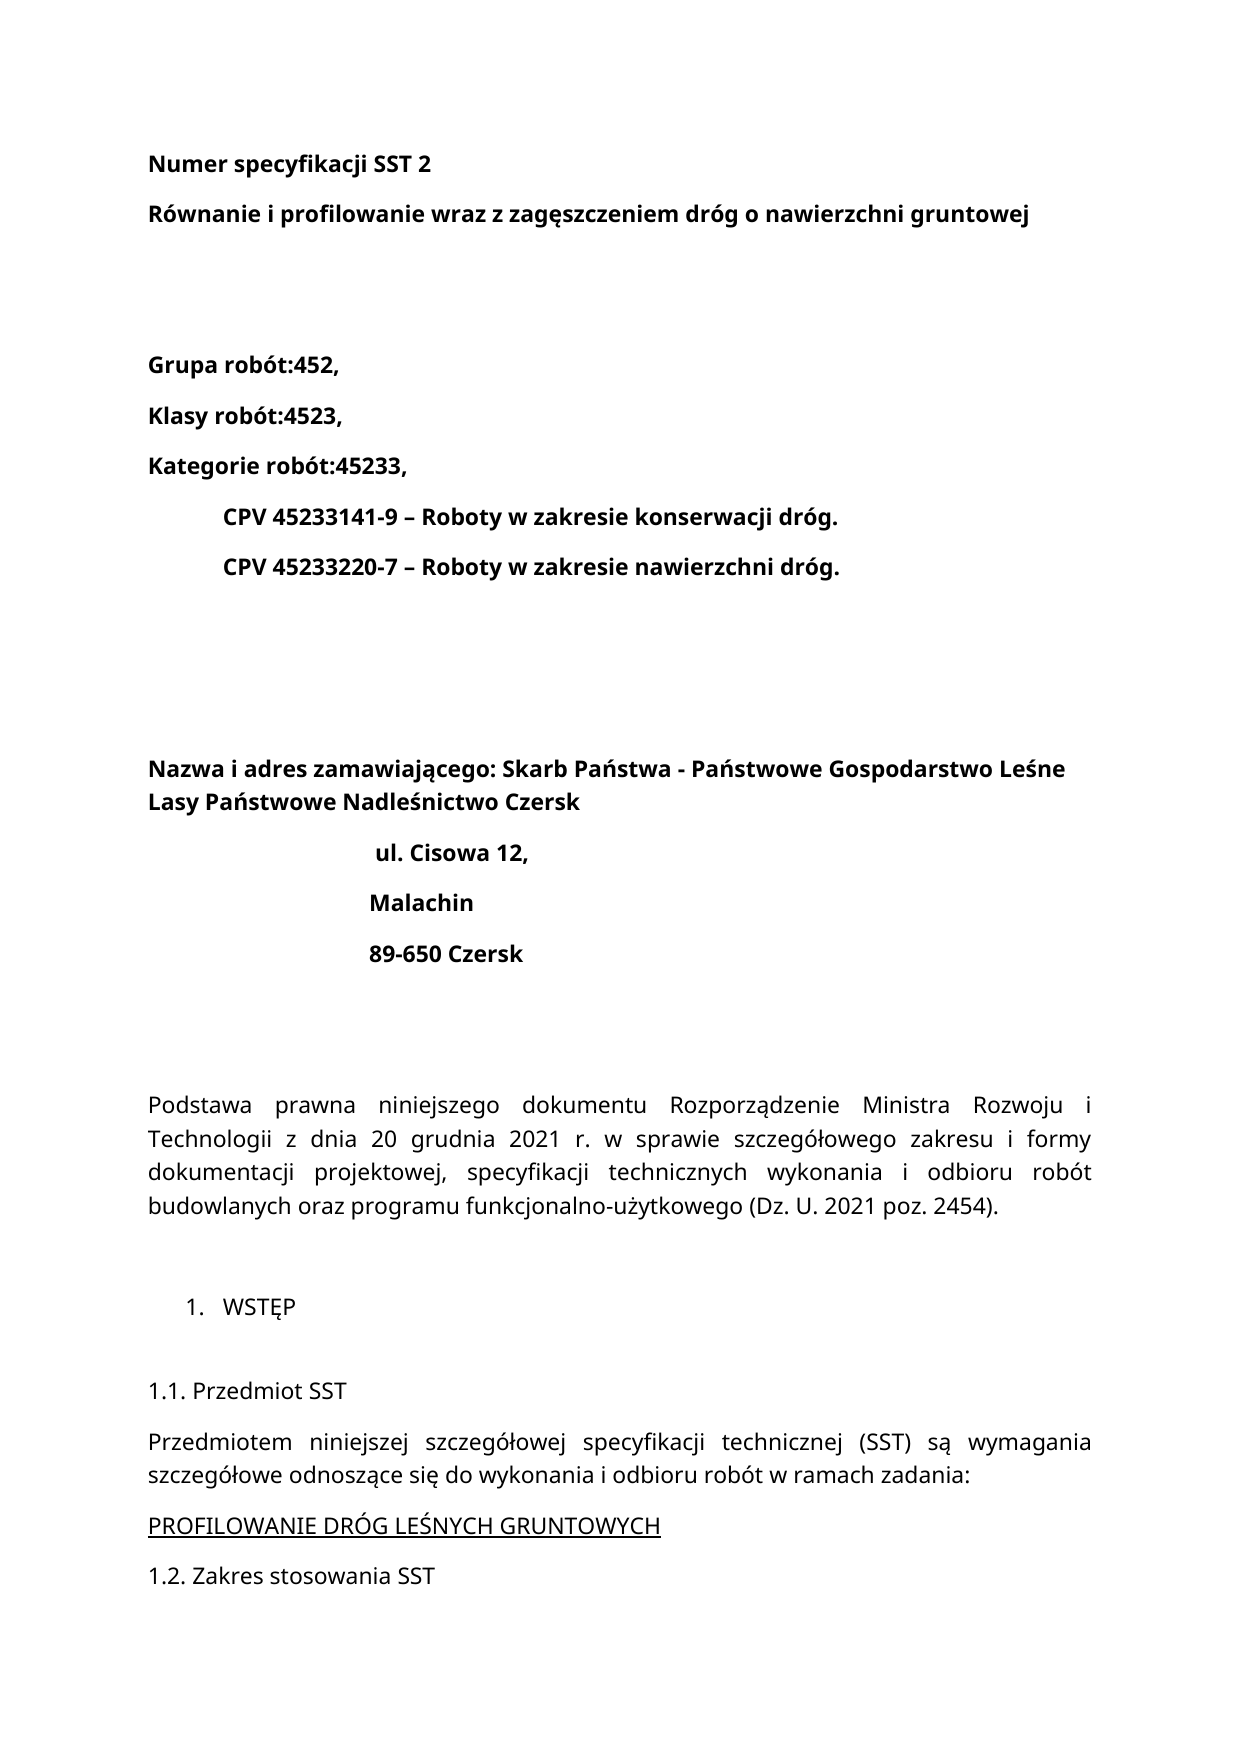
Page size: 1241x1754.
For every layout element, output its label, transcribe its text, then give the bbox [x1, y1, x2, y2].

text 1.1. Przedmiot SST [148, 1375, 1093, 1406]
text Równanie i profilowanie wraz z zagęszczeniem dróg o nawierzchni gruntowej [148, 198, 1093, 229]
list WSTĘP [185, 1291, 1093, 1322]
text Numer specyfikacji SST 2 [148, 148, 1093, 179]
text 89-650 Czersk [369, 938, 1093, 969]
text 1.2. Zakres stosowania SST [148, 1560, 1093, 1591]
text Malachin [369, 887, 1093, 918]
text Grupa robót:452, [148, 349, 1093, 381]
text CPV 45233220-7 – Roboty w zakresie nawierzchni dróg. [223, 551, 1093, 582]
text Kategorie robót:45233, [148, 450, 1093, 481]
text Nazwa i adres zamawiającego: Skarb Państwa - Państwowe Gospodarstwo Leśne Lasy Państwowe Nadleśnictwo Czersk [148, 753, 1093, 818]
text Przedmiotem niniejszej szczegółowej specyfikacji technicznej (SST) są wymagania szczegółowe odnoszące się do wykonania i odbioru robót w ramach zadania: [148, 1426, 1093, 1491]
text PROFILOWANIE DRÓG LEŚNYCH GRUNTOWYCH [148, 1510, 1093, 1541]
text Podstawa prawna niniejszego dokumentu Rozporządzenie Ministra Rozwoju i Technologii z dnia 20 grudnia 2021 r. w sprawie szczegółowego zakresu i formy dokumentacji projektowej, specyfikacji technicznych wykonania i odbioru robót budowlanych oraz programu funkcjonalno-użytkowego (Dz. U. 2021 poz. 2454). [148, 1089, 1093, 1221]
text ul. Cisowa 12, [369, 837, 1093, 868]
text CPV 45233141-9 – Roboty w zakresie konserwacji dróg. [223, 501, 1093, 532]
text Klasy robót:4523, [148, 400, 1093, 431]
